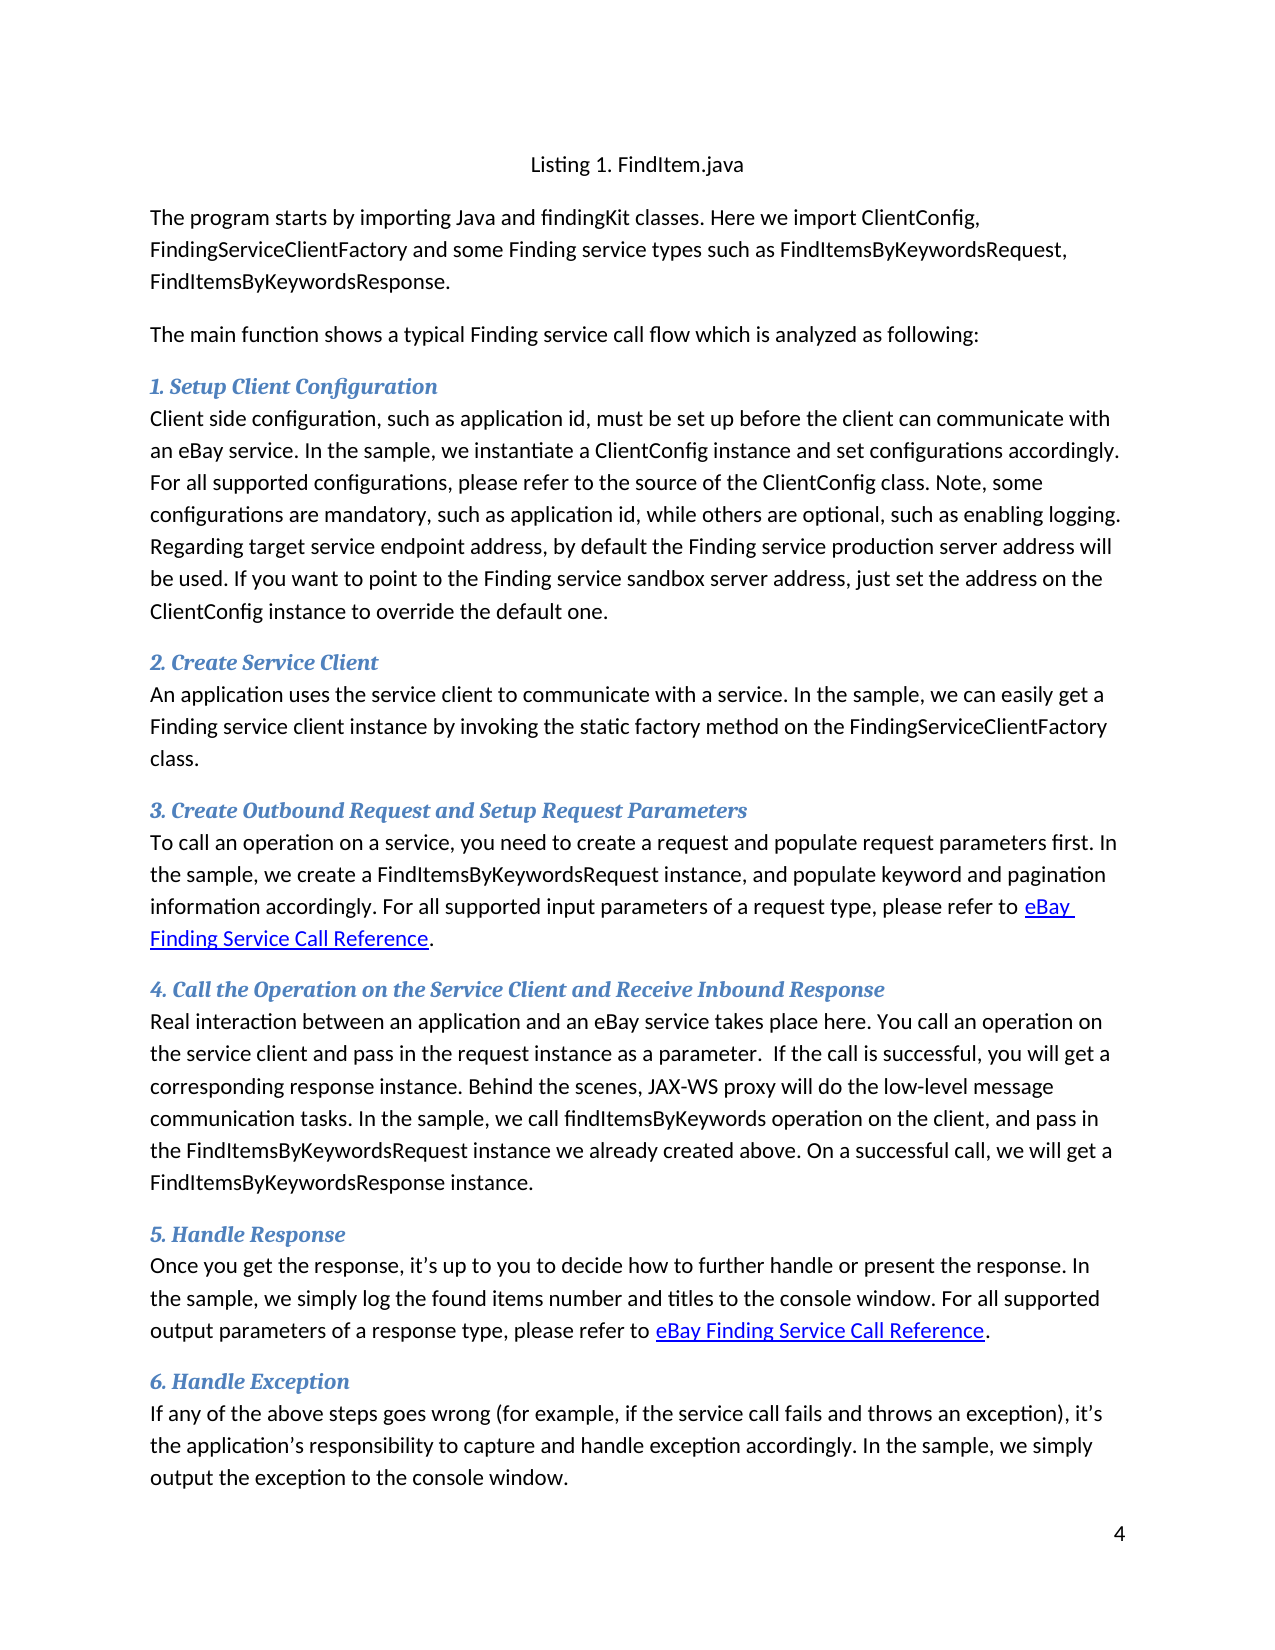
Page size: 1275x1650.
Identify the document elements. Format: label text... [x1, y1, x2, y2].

text Listing 1. FindItem.java [150, 150, 1125, 178]
text Once you get the response, it’s up to you to decide how to further handle or present the response. In the sample, we simply log the found items number and titles to the console window. For all supported output parameters of a response type, please refer to eBay Finding Service Call Reference. [150, 1252, 1125, 1344]
text Client side configuration, such as application id, must be set up before the client can communicate with an eBay service. In the sample, we instantiate a ClientConfig instance and set configurations accordingly. For all supported configurations, please refer to the source of the ClientConfig class. Note, some configurations are mandatory, such as application id, while others are optional, such as enabling logging. Regarding target service endpoint address, by default the Finding service production server address will be used. If you want to point to the Finding service sandbox server address, just set the address on the ClientConfig instance to override the default one. [150, 404, 1125, 625]
subtitle 3. Create Outbound Request and Setup Request Parameters [150, 797, 1125, 824]
text To call an operation on a service, you need to create a request and populate request parameters first. In the sample, we create a FindItemsByKeywordsRequest instance, and populate keyword and pagination information accordingly. For all supported input parameters of a request type, please refer to eBay Finding Service Call Reference. [150, 828, 1125, 952]
text An application uses the service client to communicate with a service. In the sample, we can easily get a Finding service client instance by invoking the static factory method on the FindingServiceClientFactory class. [150, 680, 1125, 772]
subtitle 1. Setup Client Configuration [150, 373, 1125, 400]
subtitle 5. Handle Response [150, 1221, 1125, 1248]
subtitle 4. Call the Operation on the Service Client and Receive Inbound Response [150, 977, 1125, 1003]
text If any of the above steps goes wrong (for example, if the service call fails and throws an exception), it’s the application’s responsibility to capture and handle exception accordingly. In the sample, we simply output the exception to the console window. [150, 1399, 1125, 1492]
text The program starts by importing Java and findingKit classes. Here we import ClientConfig, FindingServiceClientFactory and some Finding service types such as FindItemsByKeywordsRequest, FindItemsByKeywordsResponse. [150, 203, 1125, 295]
subtitle 6. Handle Exception [150, 1369, 1125, 1395]
text Real interaction between an application and an eBay service takes place here. You call an operation on the service client and pass in the request instance as a parameter. If the call is successful, you will get a corresponding response instance. Behind the scenes, JAX-WS proxy will do the low-level message communication tasks. In the sample, we call findItemsByKeywords operation on the client, and pass in the FindItemsByKeywordsRequest instance we already created above. On a successful call, we will get a FindItemsByKeywordsResponse instance. [150, 1007, 1125, 1196]
subtitle 2. Create Service Client [150, 650, 1125, 676]
text The main function shows a typical Finding service call flow which is analyzed as following: [150, 320, 1125, 348]
